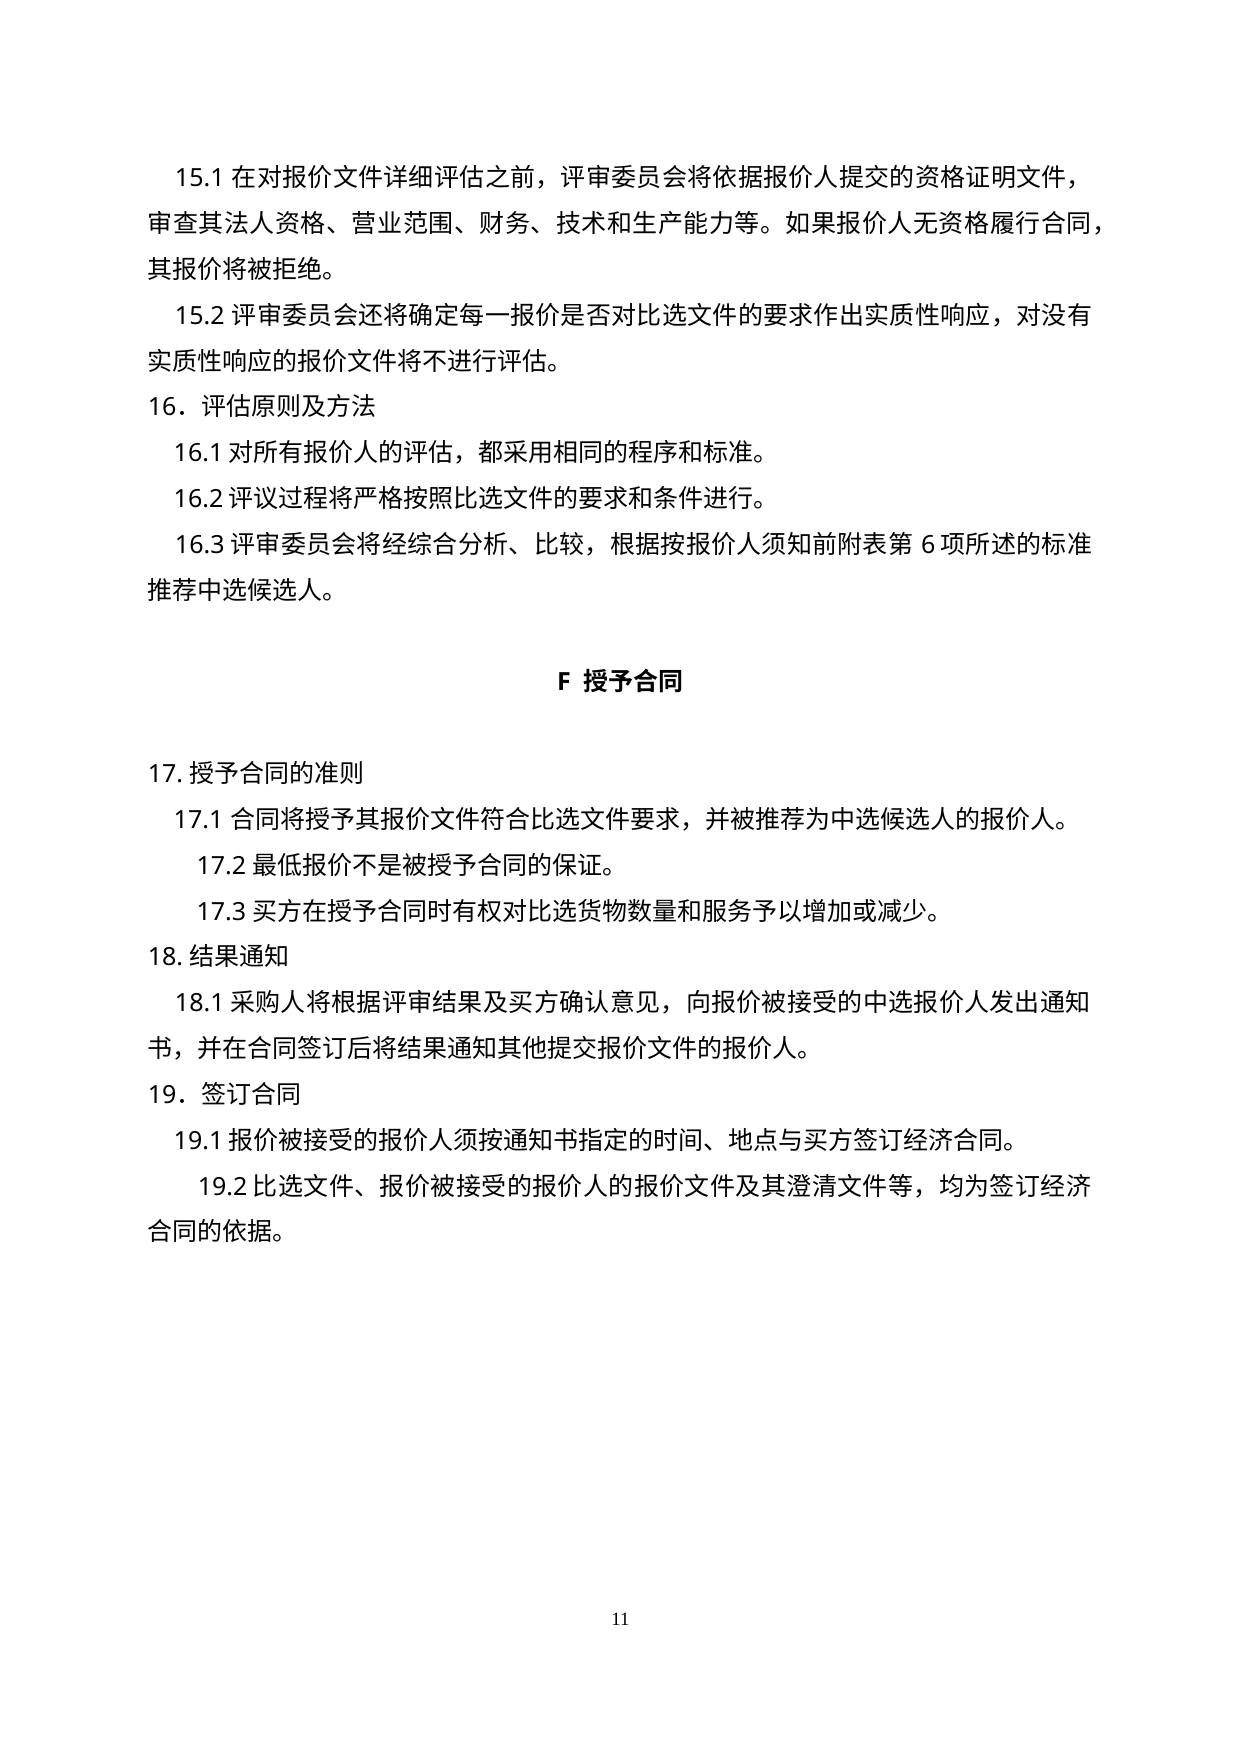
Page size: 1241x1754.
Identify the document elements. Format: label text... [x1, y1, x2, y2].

text 19.2比选文件、报价被接受的报价人的报价文件及其澄清文件等，均为签订经济合同的依据。 [148, 1158, 1092, 1250]
text 19.1报价被接受的报价人须按通知书指定的时间、地点与买方签订经济合同。 [148, 1112, 1092, 1158]
text 16．评估原则及方法 [148, 379, 1092, 425]
text 17.3 买方在授予合同时有权对比选货物数量和服务予以增加或减少。 [148, 883, 1092, 929]
text 17.2 最低报价不是被授予合同的保证。 [148, 837, 1092, 883]
text 15.1 在对报价文件详细评估之前，评审委员会将依据报价人提交的资格证明文件，审查其法人资格、营业范围、财务、技术和生产能力等。如果报价人无资格履行合同，其报价将被拒绝。 [148, 150, 1092, 287]
text 16.2评议过程将严格按照比选文件的要求和条件进行。 [148, 471, 1092, 517]
text 16.1对所有报价人的评估，都采用相同的程序和标准。 [148, 425, 1092, 471]
text 18. 结果通知 [148, 929, 1092, 975]
text 15.2 评审委员会还将确定每一报价是否对比选文件的要求作出实质性响应，对没有实质性响应的报价文件将不进行评估。 [148, 287, 1092, 379]
text 18.1采购人将根据评审结果及买方确认意见，向报价被接受的中选报价人发出通知书，并在合同签订后将结果通知其他提交报价文件的报价人。 [148, 975, 1092, 1067]
text 17. 授予合同的准则 [148, 746, 1092, 792]
text 19．签订合同 [148, 1067, 1092, 1112]
text 16.3评审委员会将经综合分析、比较，根据按报价人须知前附表第6项所述的标准推荐中选候选人。 [148, 517, 1092, 608]
text F 授予合同 [148, 654, 1092, 700]
text 17.1 合同将授予其报价文件符合比选文件要求，并被推荐为中选候选人的报价人。 [148, 792, 1092, 837]
